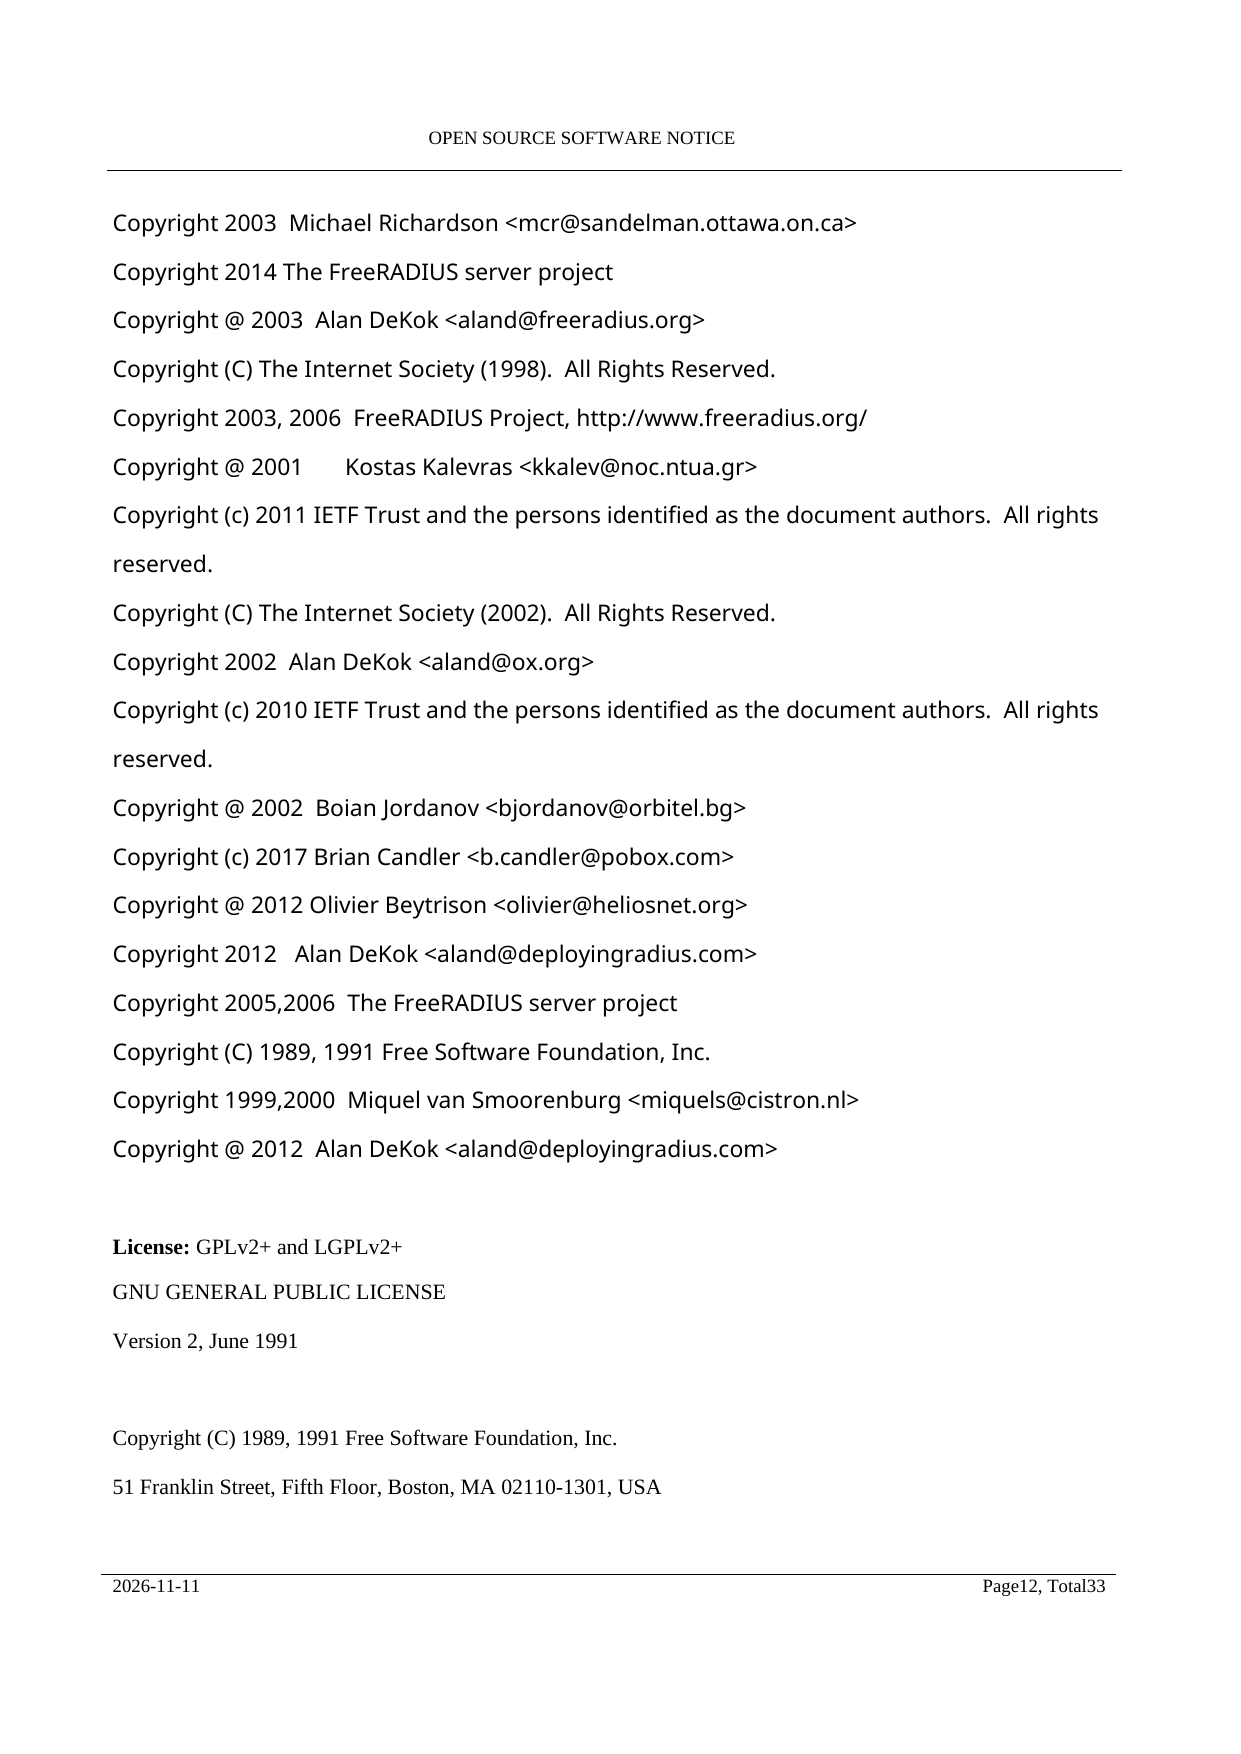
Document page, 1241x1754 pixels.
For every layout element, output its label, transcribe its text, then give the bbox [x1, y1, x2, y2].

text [112, 206, 1128, 1214]
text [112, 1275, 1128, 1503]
text License: GPLv2+ and LGPLv2+ [112, 1230, 1128, 1263]
